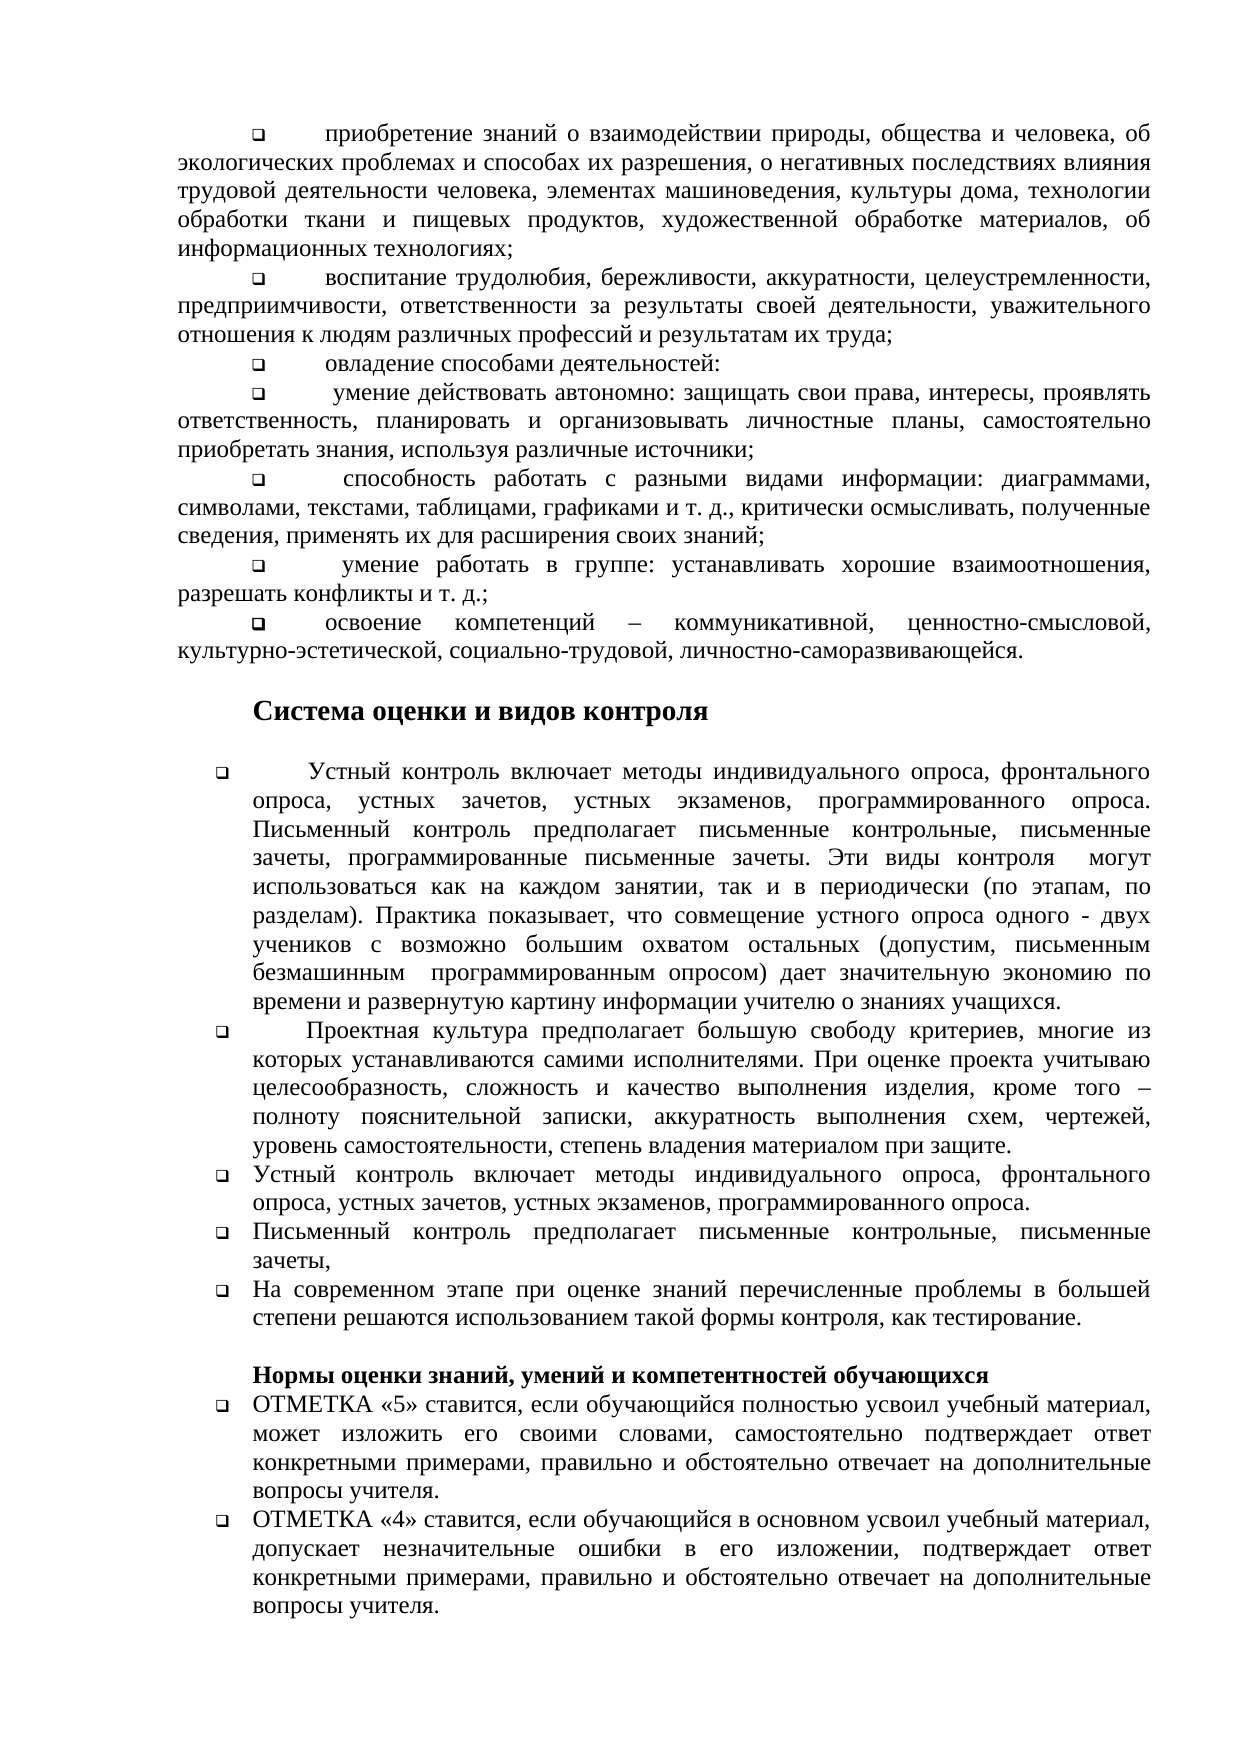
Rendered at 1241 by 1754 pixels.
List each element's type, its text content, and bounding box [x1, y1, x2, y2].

list Нормы оценки знаний, умений и компетентностей обучающихся [252, 1477, 1152, 1506]
list воспитание трудолюбия, бережливости, аккуратности, целеустремленности, предприимчивости, ответственности за результаты своей деятельности, уважительного отношения к людям различных профессий и результатам их труда; [177, 262, 1152, 348]
list способность работать с разными видами информации: диаграммами, символами, текстами, таблицами, графиками и т. д., критически осмысливать, полученные сведения, применять их для расширения своих знаний; [177, 463, 1152, 549]
list Устный контроль включает методы индивидуального опроса, фронтального опроса, устных зачетов, устных экзаменов, программированного опроса. [215, 1217, 1152, 1274]
list Проектная культура предполагает большую свободу критериев, многие из которых устанавливаются самими исполнителями. При оценке проекта учитываю целесообразность, сложность и качество выполнения изделия, кроме того – полноту пояснительной записки, аккуратность выполнения схем, чертежей, уровень самостоятельности, степень владения материалом при защите. [215, 1044, 1152, 1188]
list Устный контроль включает методы индивидуального опроса, фронтального опроса, устных зачетов, устных экзаменов, программированного опроса. Письменный контроль предполагает письменные контрольные, письменные зачеты, программированные письменные зачеты. Эти виды контроля могут использоваться как на каждом занятии, так и в периодически (по этапам, по разделам). Практика показывает, что совмещение устного опроса одного - двух учеников с возможно большим охватом остальных (допустим, письменным безмашинным программированным опросом) дает значительную экономию по времени и развернутую картину информации учителю о знаниях учащихся. [215, 756, 1152, 1015]
text Система оценки и видов контроля [252, 693, 1152, 727]
list умение действовать автономно: защищать свои права, интересы, проявлять ответственность, планировать и организовывать личностные планы, самостоятельно приобретать знания, используя различные источники; [177, 377, 1152, 463]
list освоение компетенций – коммуникативной, ценностно-смысловой, культурно-эстетической, социально-трудовой, личностно-саморазвивающейся. [177, 607, 1152, 664]
list умение работать в группе: устанавливать хорошие взаимоотношения, разрешать конфликты и т. д.; [177, 549, 1152, 607]
list овладение способами деятельностей: [177, 348, 1152, 377]
list ОТМЕТКА «5» ставится, если обучающийся полностью усвоил учебный материал, может изложить его своими словами, самостоятельно подтверждает ответ конкретными примерами, правильно и обстоятельно отвечает на дополнительные вопросы учителя. [215, 1506, 1152, 1621]
list Письменный контроль предполагает письменные контрольные, письменные зачеты, [215, 1304, 1152, 1361]
list приобретение знаний о взаимодействии природы, общества и человека, об экологических проблемах и способах их разрешения, о негативных последствиях влияния трудовой деятельности человека, элементах машиноведения, культуры дома, технологии обработки ткани и пищевых продуктов, художественной обработке материалов, об информационных технологиях; [177, 118, 1152, 262]
list На современном этапе при оценке знаний перечисленные проблемы в большей степени решаются использованием такой формы контроля, как тестирование. [215, 1390, 1152, 1448]
